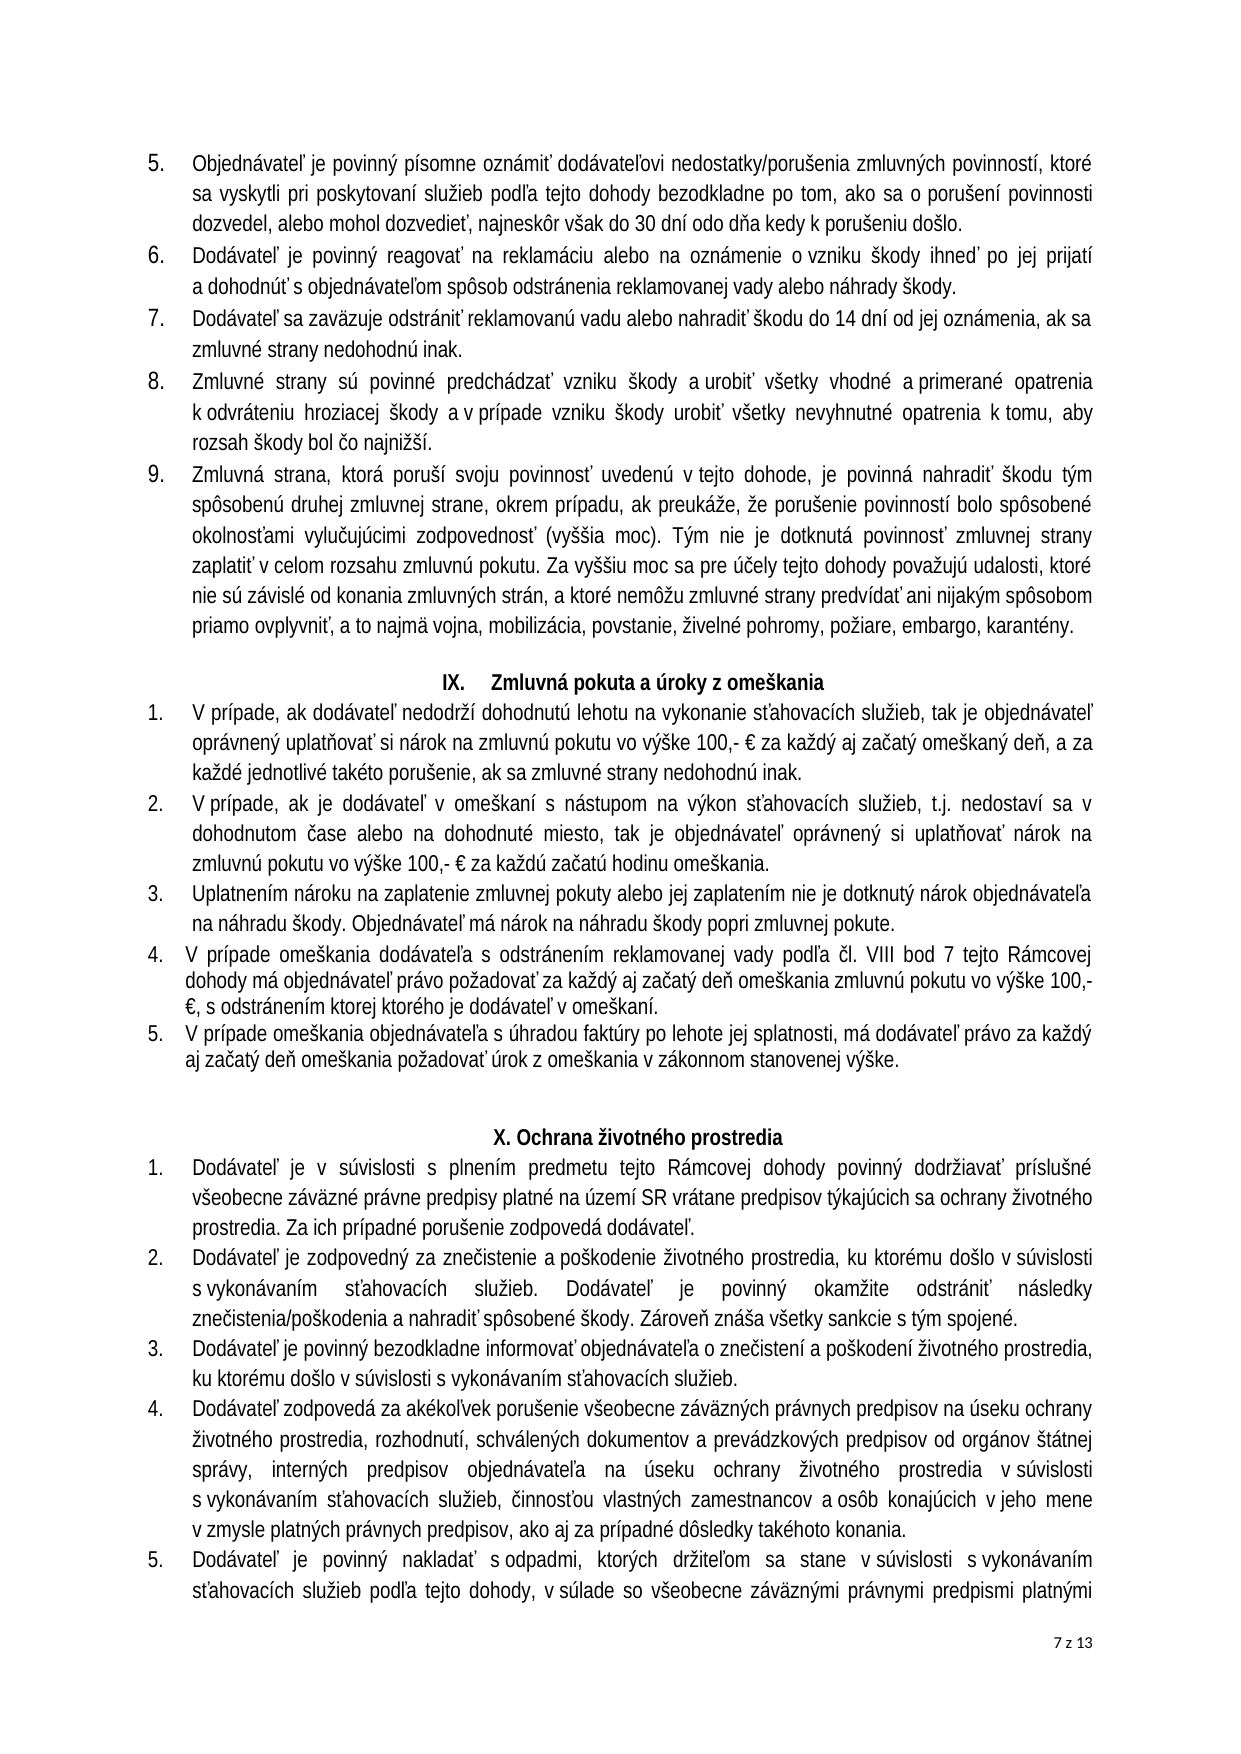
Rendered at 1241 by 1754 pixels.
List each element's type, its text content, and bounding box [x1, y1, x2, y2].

list Dodávateľ sa zaväzuje odstrániť reklamovanú vadu alebo nahradiť škodu do 14 dní od jej oznámenia, ak sa zmluvné strany nedohodnú inak. [148, 303, 1093, 362]
list Zmluvná pokuta a úroky z omeškania [185, 669, 1093, 695]
list Zmluvná strana, ktorá poruší svoju povinnosť uvedenú v tejto dohode, je povinná nahradiť škodu tým spôsobenú druhej zmluvnej strane, okrem prípadu, ak preukáže, že porušenie povinností bolo spôsobené okolnosťami vylučujúcimi zodpovednosť (vyššia moc). Tým nie je dotknutá povinnosť zmluvnej strany zaplatiť v celom rozsahu zmluvnú pokutu. Za vyššiu moc sa pre účely tejto dohody považujú udalosti, ktoré nie sú závislé od konania zmluvných strán, a ktoré nemôžu zmluvné strany predvídať ani nijakým spôsobom priamo ovplyvniť, a to najmä vojna, mobilizácia, povstanie, živelné pohromy, požiare, embargo, karantény. [148, 459, 1093, 638]
list Dodávateľ je povinný reagovať na reklamáciu alebo na oznámenie o vzniku škody ihneď po jej prijatí a dohodnúť s objednávateľom spôsob odstránenia reklamovanej vady alebo náhrady škody. [148, 241, 1093, 299]
list Dodávateľ je zodpovedný za znečistenie a poškodenie životného prostredia, ku ktorému došlo v súvislosti s vykonávaním sťahovacích služieb. Dodávateľ je povinný okamžite odstrániť následky znečistenia/poškodenia a nahradiť spôsobené škody. Zároveň znáša všetky sankcie s tým spojené. [148, 1244, 1093, 1331]
list Dodávateľ je povinný bezodkladne informovať objednávateľa o znečistení a poškodení životného prostredia, ku ktorému došlo v súvislosti s vykonávaním sťahovacích služieb. [148, 1335, 1093, 1391]
list Ochrana životného prostredia [223, 1123, 1093, 1150]
list Dodávateľ zodpovedá za akékoľvek porušenie všeobecne záväzných právnych predpisov na úseku ochrany životného prostredia, rozhodnutí, schválených dokumentov a prevádzkových predpisov od orgánov štátnej správy, interných predpisov objednávateľa na úseku ochrany životného prostredia v súvislosti s vykonávaním sťahovacích služieb, činnosťou vlastných zamestnancov a osôb konajúcich v jeho mene v zmysle platných právnych predpisov, ako aj za prípadné dôsledky takéhoto konania. [148, 1395, 1093, 1542]
list Objednávateľ je povinný písomne oznámiť dodávateľovi nedostatky/porušenia zmluvných povinností, ktoré sa vyskytli pri poskytovaní služieb podľa tejto dohody bezodkladne po tom, ako sa o porušení povinnosti dozvedel, alebo mohol dozvedieť, najneskôr však do 30 dní odo dňa kedy k porušeniu došlo. [148, 148, 1093, 237]
list V prípade, ak dodávateľ nedodrží dohodnutú lehotu na vykonanie sťahovacích služieb, tak je objednávateľ oprávnený uplatňovať si nárok na zmluvnú pokutu vo výške 100,- € za každý aj začatý omeškaný deň, a za každé jednotlivé takéto porušenie, ak sa zmluvné strany nedohodnú inak. [148, 699, 1093, 786]
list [148, 1546, 1093, 1603]
list V prípade omeškania objednávateľa s úhradou faktúry po lehote jej splatnosti, má dodávateľ právo za každý aj začatý deň omeškania požadovať úrok z omeškania v zákonnom stanovenej výške. [148, 1020, 1093, 1072]
list Uplatnením nároku na zaplatenie zmluvnej pokuty alebo jej zaplatením nie je dotknutý nárok objednávateľa na náhradu škody. Objednávateľ má nárok na náhradu škody popri zmluvnej pokute. [148, 880, 1093, 937]
list Dodávateľ je v súvislosti s plnením predmetu tejto Rámcovej dohody povinný dodržiavať príslušné všeobecne záväzné právne predpisy platné na území SR vrátane predpisov týkajúcich sa ochrany životného prostredia. Za ich prípadné porušenie zodpovedá dodávateľ. [148, 1154, 1093, 1240]
list V prípade, ak je dodávateľ v omeškaní s nástupom na výkon sťahovacích služieb, t.j. nedostaví sa v dohodnutom čase alebo na dohodnuté miesto, tak je objednávateľ oprávnený si uplatňovať nárok na zmluvnú pokutu vo výške 100,- € za každú začatú hodinu omeškania. [148, 789, 1093, 876]
list V prípade omeškania dodávateľa s odstránením reklamovanej vady podľa čl. VIII bod 7 tejto Rámcovej dohody má objednávateľ právo požadovať za každý aj začatý deň omeškania zmluvnú pokutu vo výške 100,- €, s odstránením ktorej ktorého je dodávateľ v omeškaní. [148, 941, 1093, 1020]
list Zmluvné strany sú povinné predchádzať vzniku škody a urobiť všetky vhodné a primerané opatrenia k odvráteniu hroziacej škody a v prípade vzniku škody urobiť všetky nevyhnutné opatrenia k tomu, aby rozsah škody bol čo najnižší. [148, 366, 1093, 455]
